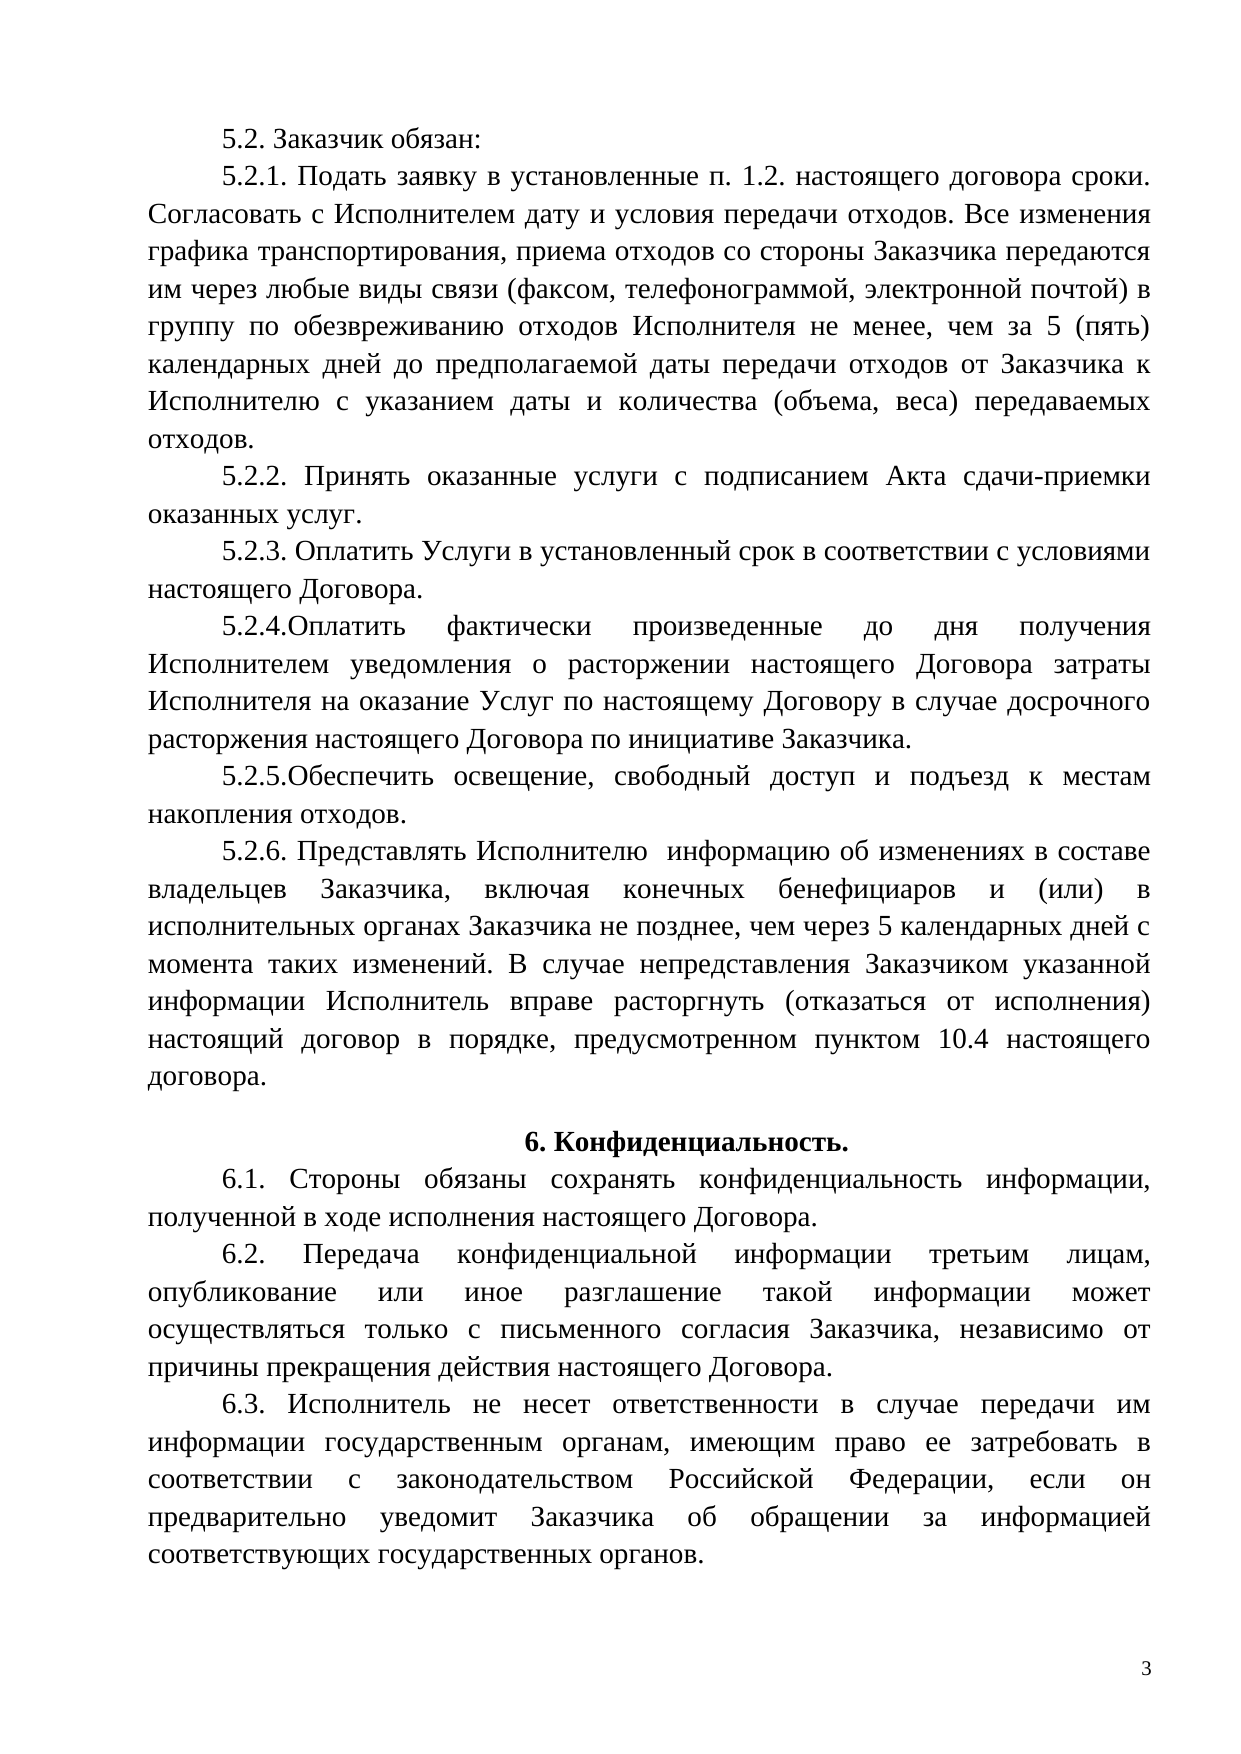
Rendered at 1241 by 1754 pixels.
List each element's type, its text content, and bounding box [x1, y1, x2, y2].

text 6. Конфиденциальность. [148, 1131, 1152, 1168]
text 5.2.2. Принять оказанные услуги с подписанием Акта сдачи-приемки оказанных услуг. [148, 456, 1152, 531]
text 5.2.4.Оплатить фактически произведенные до дня получения Исполнителем уведомления о расторжении настоящего Договора затраты Исполнителя на оказание Услуг по настоящему Договору в случае досрочного расторжения настоящего Договора по инициативе Заказчика. [148, 606, 1152, 756]
text 5.2.5.Обеспечить освещение, свободный доступ и подъезд к местам накопления отходов. [148, 756, 1152, 831]
text 5.2.6. Представлять Исполнителю информацию об изменениях в составе владельцев Заказчика, включая конечных бенефициаров и (или) в исполнительных органах Заказчика не позднее, чем через 5 календарных дней с момента таких изменений. В случае непредставления Заказчиком указанной информации Исполнитель вправе расторгнуть (отказаться от исполнения) настоящий договор в порядке, предусмотренном пунктом 10.4 настоящего договора. [148, 831, 1152, 1093]
text 6.2. Передача конфиденциальной информации третьим лицам, опубликование или иное разглашение такой информации может осуществляться только с письменного согласия Заказчика, независимо от причины прекращения действия настоящего Договора. [148, 1243, 1152, 1393]
text 5.2. Заказчик обязан: [148, 118, 1152, 156]
text 5.2.1. Подать заявку в установленные п. 1.2. настоящего договора сроки. Согласовать с Исполнителем дату и условия передачи отходов. Все изменения графика транспортирования, приема отходов со стороны Заказчика передаются им через любые виды связи (факсом, телефонограммой, электронной почтой) в группу по обезвреживанию отходов Исполнителя не менее, чем за 5 (пять) календарных дней до предполагаемой даты передачи отходов от Заказчика к Исполнителю с указанием даты и количества (объема, веса) передаваемых отходов. [148, 156, 1152, 456]
text 6.1. Стороны обязаны сохранять конфиденциальность информации, полученной в ходе исполнения настоящего Договора. [148, 1168, 1152, 1243]
text 6.3. Исполнитель не несет ответственности в случае передачи им информации государственным органам, имеющим право ее затребовать в соответствии с законодательством Российской Федерации, если он предварительно уведомит Заказчика об обращении за информацией соответствующих государственных органов. [148, 1393, 1152, 1581]
text 5.2.3. Оплатить Услуги в установленный срок в соответствии с условиями настоящего Договора. [148, 531, 1152, 606]
